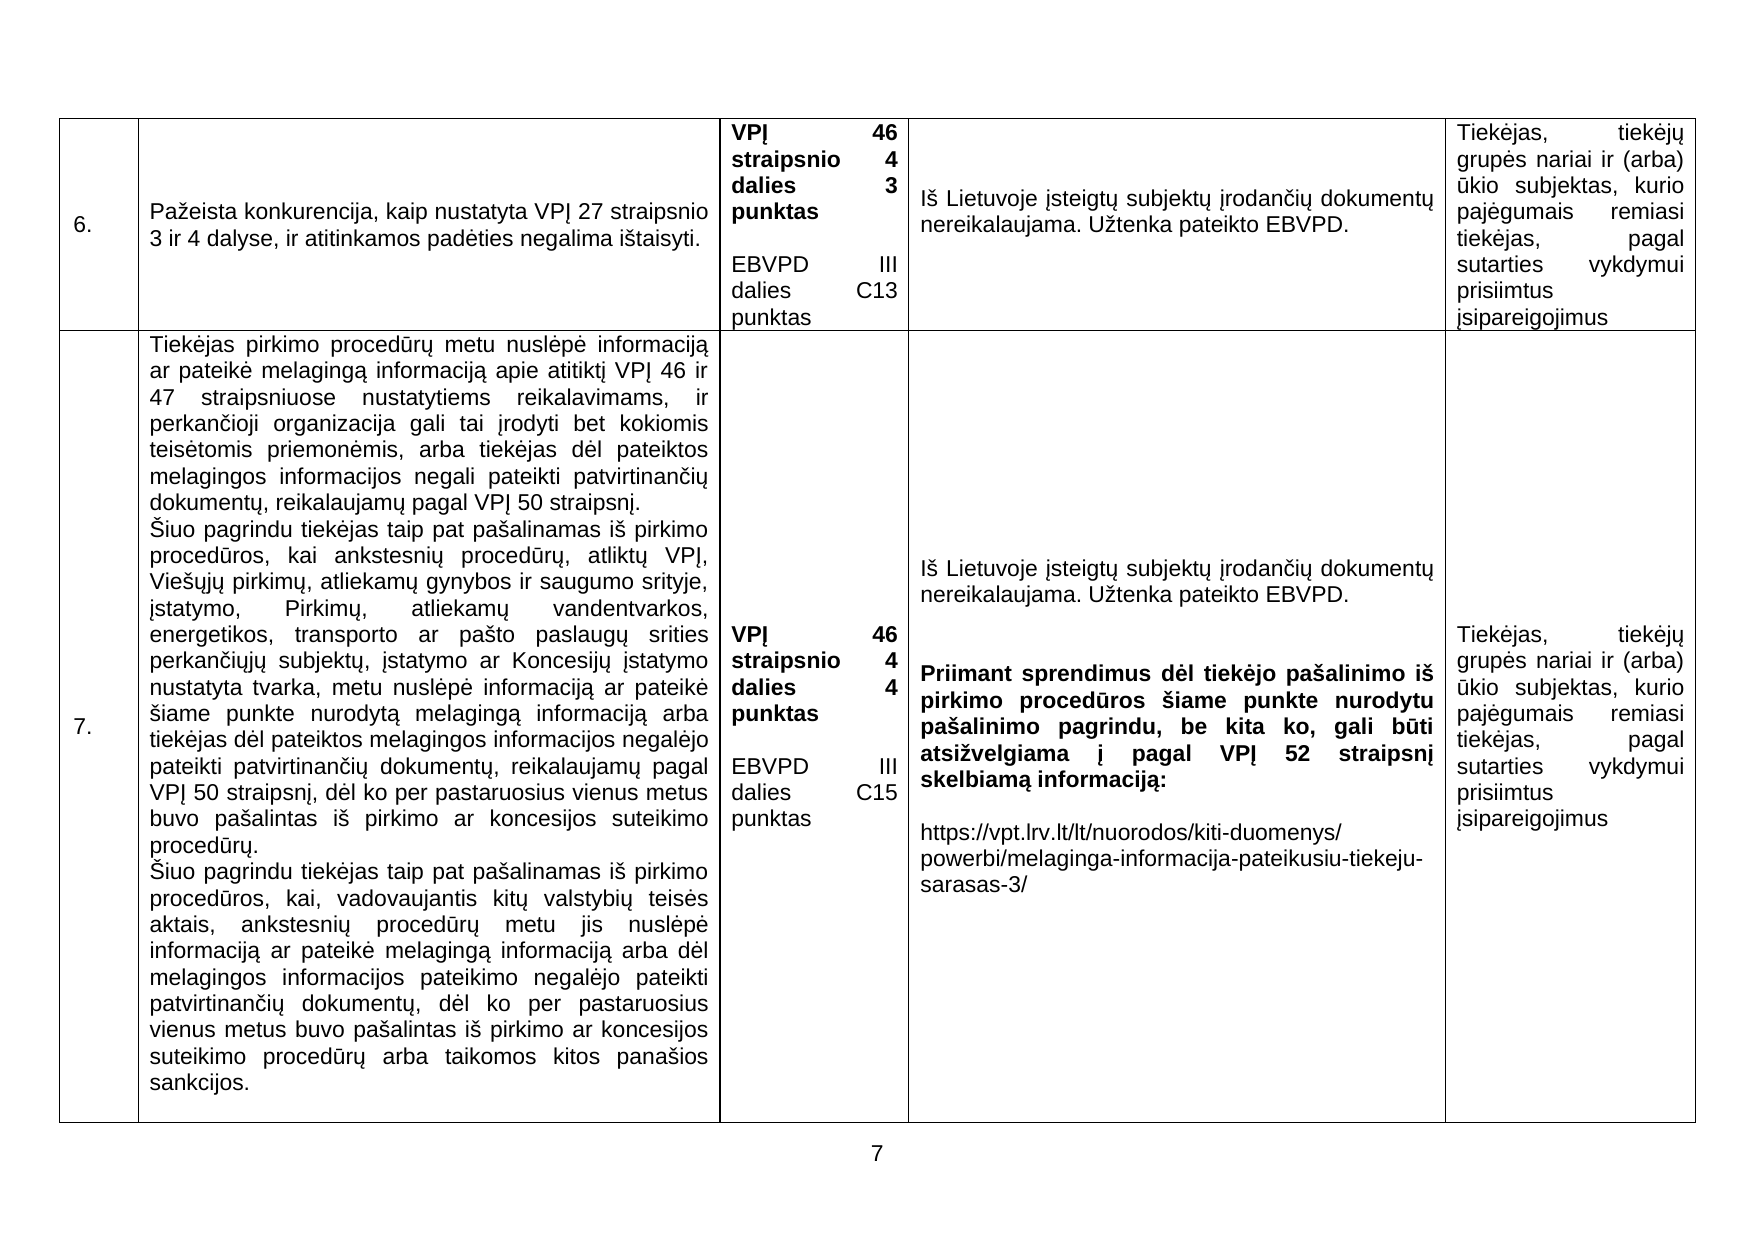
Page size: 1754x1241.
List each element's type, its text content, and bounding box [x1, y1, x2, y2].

table_cell Tiekėjas pirkimo procedūrų metu nuslėpė informaciją ar pateikė melagingą informaciją apie atitiktį VPĮ 46 ir 47 straipsniuose nustatytiems reikalavimams, ir perkančioji organizacija gali tai įrodyti bet kokiomis teisėtomis priemonėmis, arba tiekėjas dėl pateiktos melagingos informacijos negali pateikti patvirtinančių dokumentų, reikalaujamų pagal VPĮ 50 straipsnį. Šiuo pagrindu tiekėjas taip pat pašalinamas iš pirkimo procedūros, kai ankstesnių procedūrų, atliktų VPĮ, Viešųjų pirkimų, atliekamų gynybos ir saugumo srityje, įstatymo, Pirkimų, atliekamų vandentvarkos, energetikos, transporto ar pašto paslaugų srities perkančiųjų subjektų, įstatymo ar Koncesijų įstatymo nustatyta tvarka, metu nuslėpė informaciją ar pateikė šiame punkte nurodytą melagingą informaciją arba tiekėjas dėl pateiktos melagingos informacijos negalėjo pateikti patvirtinančių dokumentų, reikalaujamų pagal VPĮ 50 straipsnį, dėl ko per pastaruosius vienus metus buvo pašalintas iš pirkimo ar koncesijos suteikimo procedūrų. Šiuo pagrindu tiekėjas taip pat pašalinamas iš pirkimo procedūros, kai, vadovaujantis kitų valstybių teisės aktais, ankstesnių procedūrų metu jis nuslėpė informaciją ar pateikė melagingą informaciją arba dėl melagingos informacijos pateikimo negalėjo pateikti patvirtinančių dokumentų, dėl ko per pastaruosius vienus metus buvo pašalintas iš pirkimo ar koncesijos suteikimo procedūrų arba taikomos kitos panašios sankcijos. [139, 331, 719, 1122]
table_cell VPĮ 46 straipsnio 4 dalies 3 punktas EBVPD III dalies C13 punktas [721, 119, 908, 330]
table_cell VPĮ 46 straipsnio 4 dalies 4 punktas EBVPD III dalies C15 punktas [721, 331, 908, 1122]
table_cell Iš Lietuvoje įsteigtų subjektų įrodančių dokumentų nereikalaujama. Užtenka pateikto EBVPD. Priimant sprendimus dėl tiekėjo pašalinimo iš pirkimo procedūros šiame punkte nurodytu pašalinimo pagrindu, be kita ko, gali būti atsižvelgiama į pagal VPĮ 52 straipsnį skelbiamą informaciją: https://vpt.lrv.lt/lt/nuorodos/kiti-duomenys/powerbi/melaginga-informacija-pateikusiu-tiekeju-sarasas-3/ [909, 331, 1445, 1122]
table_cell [1446, 119, 1695, 330]
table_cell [1446, 331, 1695, 1122]
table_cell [909, 119, 1445, 330]
table_cell Pažeista konkurencija, kaip nustatyta VPĮ 27 straipsnio 3 ir 4 dalyse, ir atitinkamos padėties negalima ištaisyti. [139, 119, 719, 330]
table_cell 7. [60, 331, 138, 1122]
table_cell 6. [60, 119, 138, 330]
